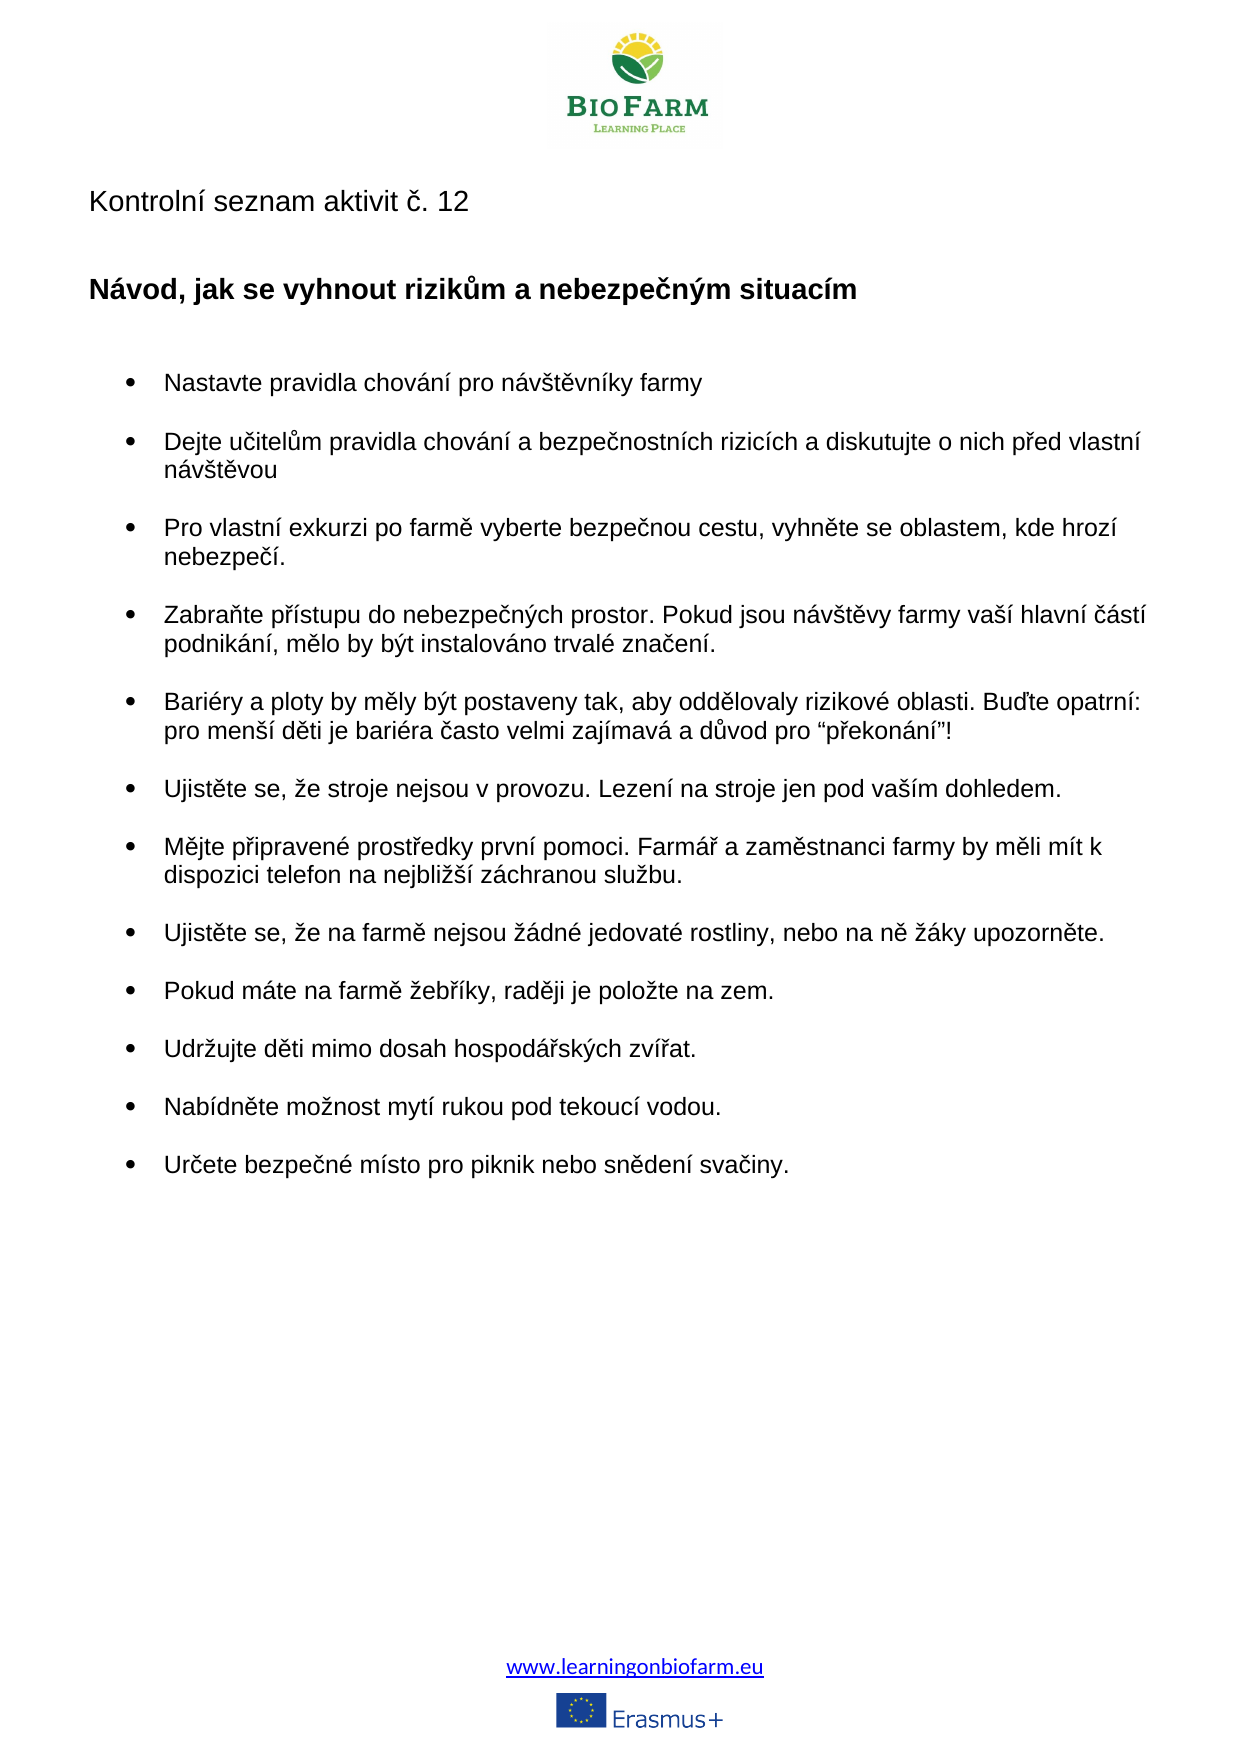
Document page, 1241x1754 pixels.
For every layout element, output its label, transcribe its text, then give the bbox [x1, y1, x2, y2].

text Návod, jak se vyhnout rizikům a nebezpečným situacím [89, 272, 1181, 306]
list Ujistěte se, že na farmě nejsou žádné jedovaté rostliny, nebo na ně žáky upozorněte. [126, 918, 1181, 947]
text Kontrolní seznam aktivit č. 12 [89, 184, 1181, 218]
list Určete bezpečné místo pro piknik nebo snědení svačiny. [126, 1150, 1181, 1179]
list Zabraňte přístupu do nebezpečných prostor. Pokud jsou návštěvy farmy vaší hlavní částí podnikání, mělo by být instalováno trvalé značení. [126, 600, 1181, 658]
picture [556, 1693, 723, 1728]
picture [547, 22, 723, 149]
list Mějte připravené prostředky první pomoci. Farmář a zaměstnanci farmy by měli mít k dispozici telefon na nejbližší záchranou službu. [126, 832, 1181, 889]
list Pokud máte na farmě žebříky, raději je položte na zem. [126, 976, 1181, 1005]
list Pro vlastní exkurzi po farmě vyberte bezpečnou cestu, vyhněte se oblastem, kde hrozí nebezpečí. [126, 513, 1181, 571]
list Udržujte děti mimo dosah hospodářských zvířat. [126, 1034, 1181, 1063]
list Bariéry a ploty by měly být postaveny tak, aby oddělovaly rizikové oblasti. Buďte opatrní: pro menší děti je bariéra často velmi zajímavá a důvod pro “překonání”! [126, 687, 1181, 744]
list Nabídněte možnost mytí rukou pod tekoucí vodou. [126, 1092, 1181, 1121]
list Nastavte pravidla chování pro návštěvníky farmy [126, 368, 1181, 397]
list Ujistěte se, že stroje nejsou v provozu. Lezení na stroje jen pod vaším dohledem. [126, 773, 1181, 802]
list Dejte učitelům pravidla chování a bezpečnostních rizicích a diskutujte o nich před vlastní návštěvou [126, 426, 1181, 484]
